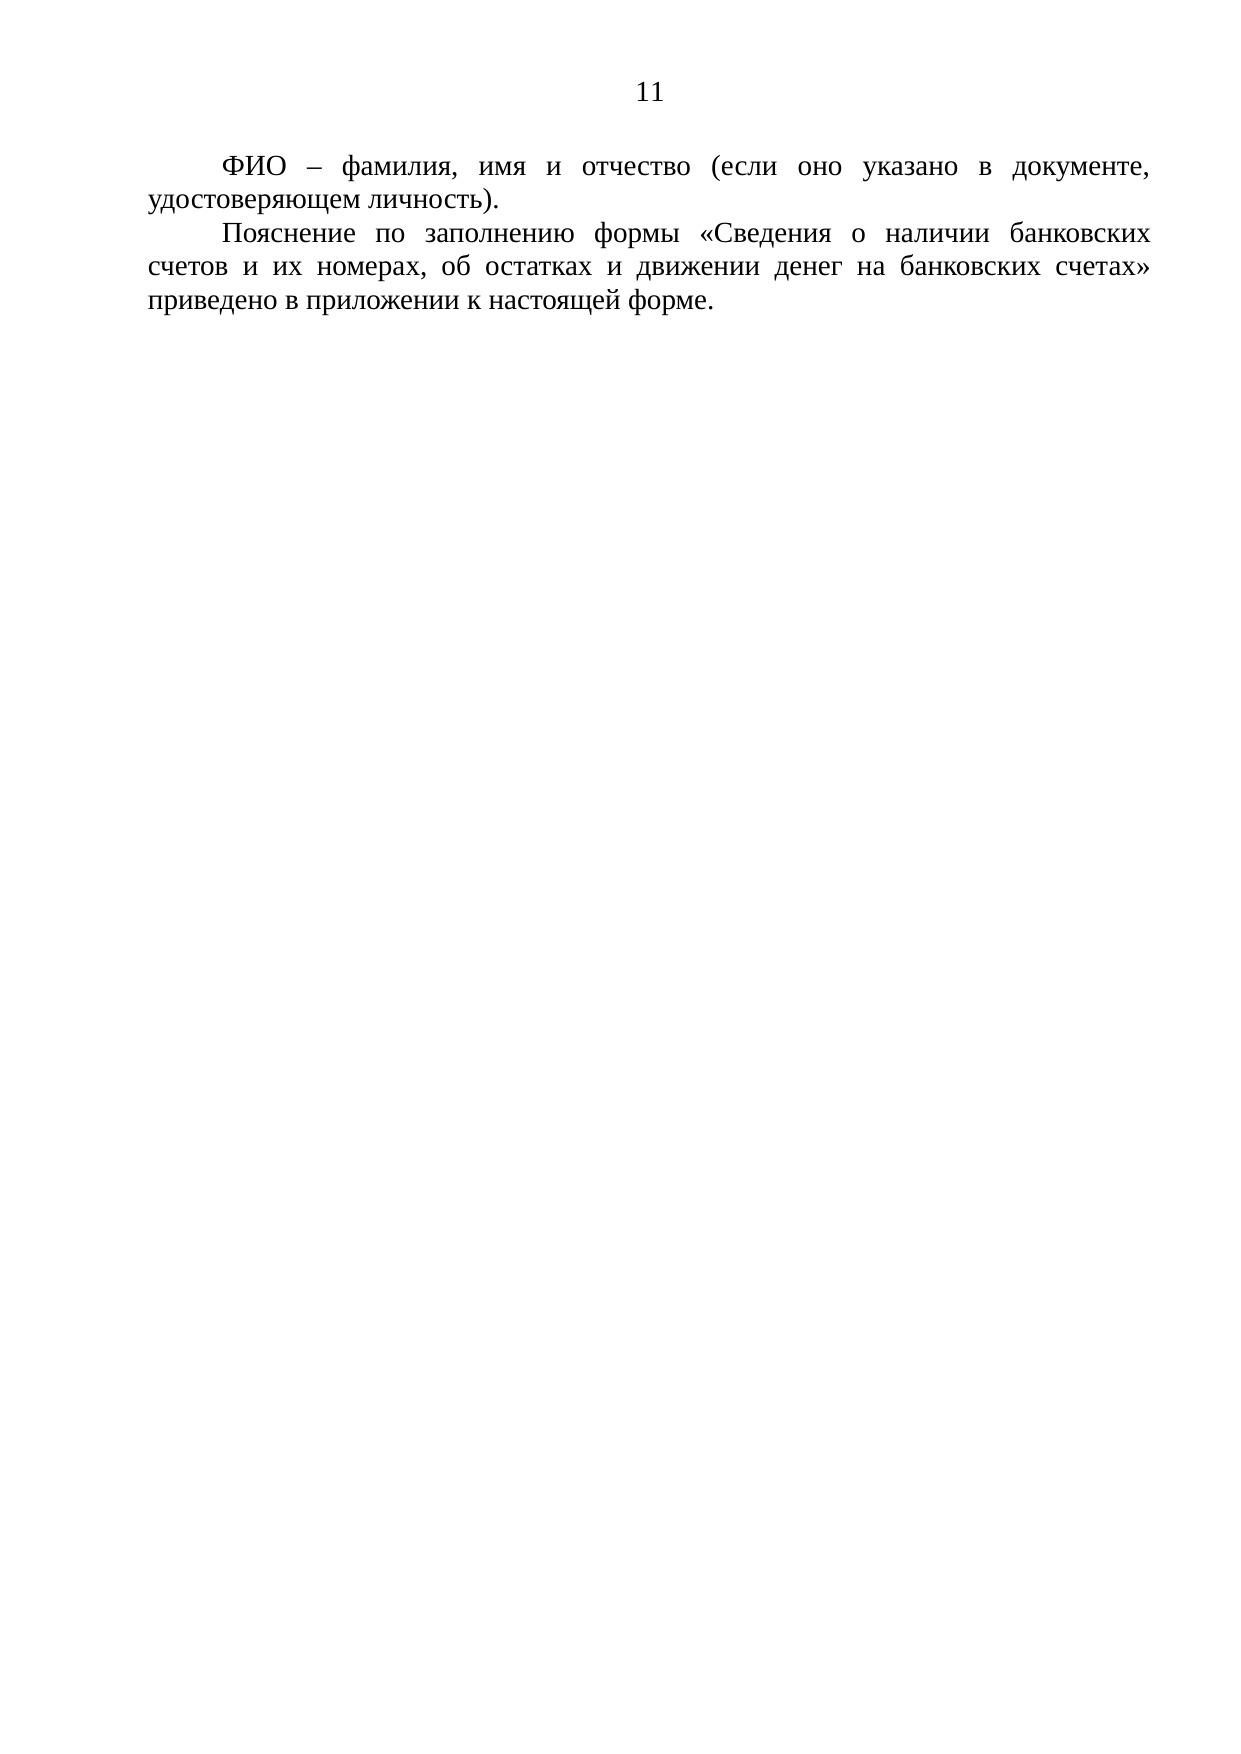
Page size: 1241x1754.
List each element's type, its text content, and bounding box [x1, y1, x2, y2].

text Пояснение по заполнению формы «Сведения о наличии банковских счетов и их номерах, об остатках и движении денег на банковских счетах» приведено в приложении к настоящей форме. [148, 215, 1152, 315]
text ФИО – фамилия, имя и отчество (если оно указано в документе, удостоверяющем личность). [148, 148, 1152, 215]
